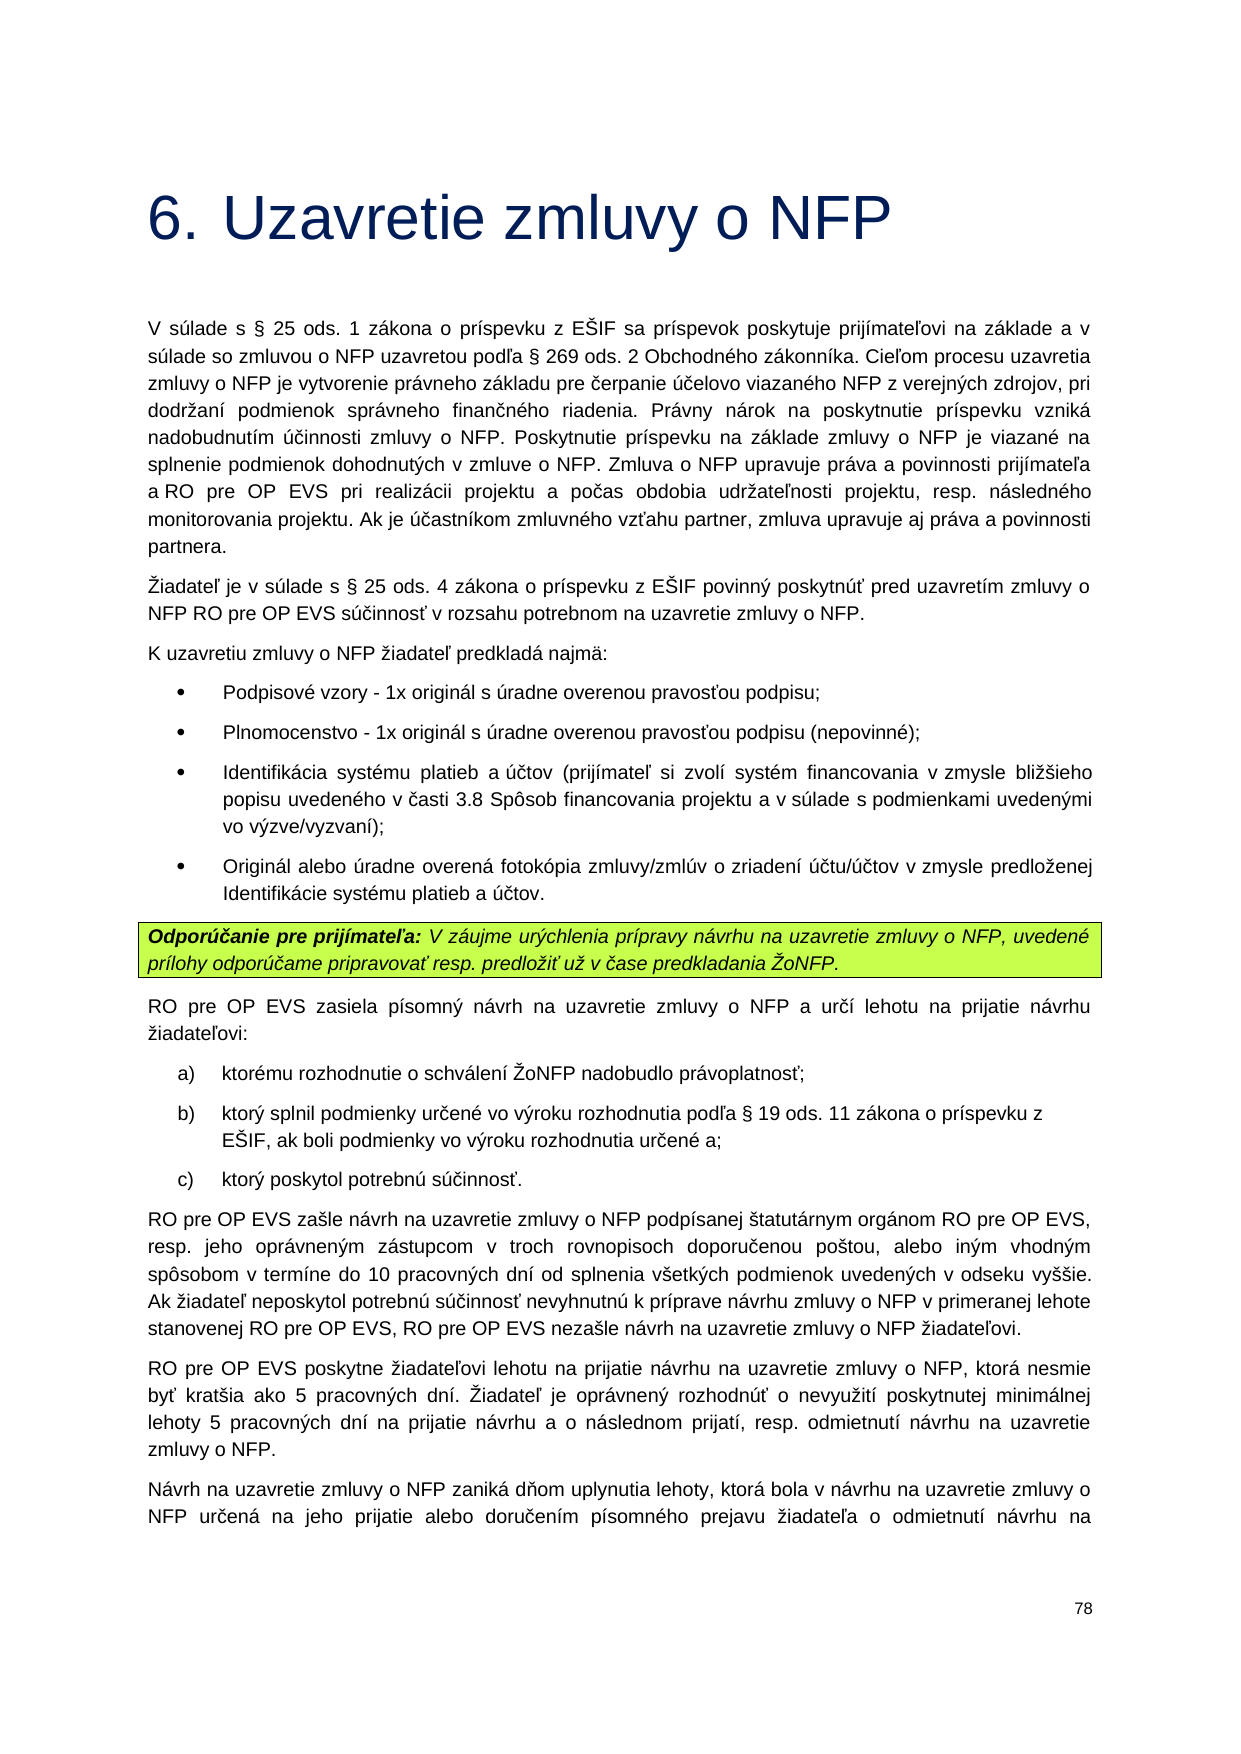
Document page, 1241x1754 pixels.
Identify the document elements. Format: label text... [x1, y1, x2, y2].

text RO pre OP EVS poskytne žiadateľovi lehotu na prijatie návrhu na uzavretie zmluvy o NFP, ktorá nesmie byť kratšia ako 5 pracovných dní. Žiadateľ je oprávnený rozhodnúť o nevyužití poskytnutej minimálnej lehoty 5 pracovných dní na prijatie návrhu a o následnom prijatí, resp. odmietnutí návrhu na uzavretie zmluvy o NFP. [148, 1356, 1092, 1461]
text c) ktorý poskytol potrebnú súčinnosť. [177, 1168, 1092, 1191]
text RO pre OP EVS zasiela písomný návrh na uzavretie zmluvy o NFP a určí lehotu na prijatie návrhu žiadateľovi: [148, 995, 1092, 1045]
list Originál alebo úradne overená fotokópia zmluvy/zmlúv o zriadení účtu/účtov v zmysle predloženej Identifikácie systému platieb a účtov. [177, 855, 1092, 905]
text K uzavretiu zmluvy o NFP žiadateľ predkladá najmä: [148, 641, 1092, 664]
text a) ktorému rozhodnutie o schválení ŽoNFP nadobudlo právoplatnosť; [177, 1062, 1092, 1084]
list Plnomocenstvo - 1x originál s úradne overenou pravosťou podpisu (nepovinné); [177, 721, 1092, 744]
text RO pre OP EVS zašle návrh na uzavretie zmluvy o NFP podpísanej štatutárnym orgánom RO pre OP EVS, resp. jeho oprávneným zástupcom v troch rovnopisoch doporučenou poštou, alebo iným vhodným spôsobom v termíne do 10 pracovných dní od splnenia všetkých podmienok uvedených v odseku vyššie. Ak žiadateľ neposkytol potrebnú súčinnosť nevyhnutnú k príprave návrhu zmluvy o NFP v primeranej lehote stanovenej RO pre OP EVS, RO pre OP EVS nezašle návrh na uzavretie zmluvy o NFP žiadateľovi. [148, 1208, 1092, 1339]
text Žiadateľ je v súlade s § 25 ods. 4 zákona o príspevku z EŠIF povinný poskytnúť pred uzavretím zmluvy o NFP RO pre OP EVS súčinnosť v rozsahu potrebnom na uzavretie zmluvy o NFP. [148, 574, 1092, 624]
text Odporúčanie pre prijímateľa: V záujme urýchlenia prípravy návrhu na uzavretie zmluvy o NFP, uvedené prílohy odporúčame pripravovať resp. predložiť už v čase predkladania ŽoNFP. [139, 923, 1101, 977]
list Podpisové vzory - 1x originál s úradne overenou pravosťou podpisu; [177, 681, 1092, 704]
text V súlade s § 25 ods. 1 zákona o príspevku z EŠIF sa príspevok poskytuje prijímateľovi na základe a v súlade so zmluvou o NFP uzavretou podľa § 269 ods. 2 Obchodného zákonníka. Cieľom procesu uzavretia zmluvy o NFP je vytvorenie právneho základu pre čerpanie účelovo viazaného NFP z verejných zdrojov, pri dodržaní podmienok správneho finančného riadenia. Právny nárok na poskytnutie príspevku vzniká nadobudnutím účinnosti zmluvy o NFP. Poskytnutie príspevku na základe zmluvy o NFP je viazané na splnenie podmienok dohodnutých v zmluve o NFP. Zmluva o NFP upravuje práva a povinnosti prijímateľa a RO pre OP EVS pri realizácii projektu a počas obdobia udržateľnosti projektu, resp. následného monitorovania projektu. Ak je účastníkom zmluvného vzťahu partner, zmluva upravuje aj práva a povinnosti partnera. [148, 317, 1092, 557]
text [148, 1478, 1092, 1528]
text b) ktorý splnil podmienky určené vo výroku rozhodnutia podľa § 19 ods. 11 zákona o príspevku z EŠIF, ak boli podmienky vo výroku rozhodnutia určené a; [177, 1101, 1092, 1151]
subtitle Uzavretie zmluvy o NFP [148, 181, 1092, 253]
list Identifikácia systému platieb a účtov (prijímateľ si zvolí systém financovania v zmysle bližšieho popisu uvedeného v časti 3.8 Spôsob financovania projektu a v súlade s podmienkami uvedenými vo výzve/vyzvaní); [177, 761, 1092, 838]
